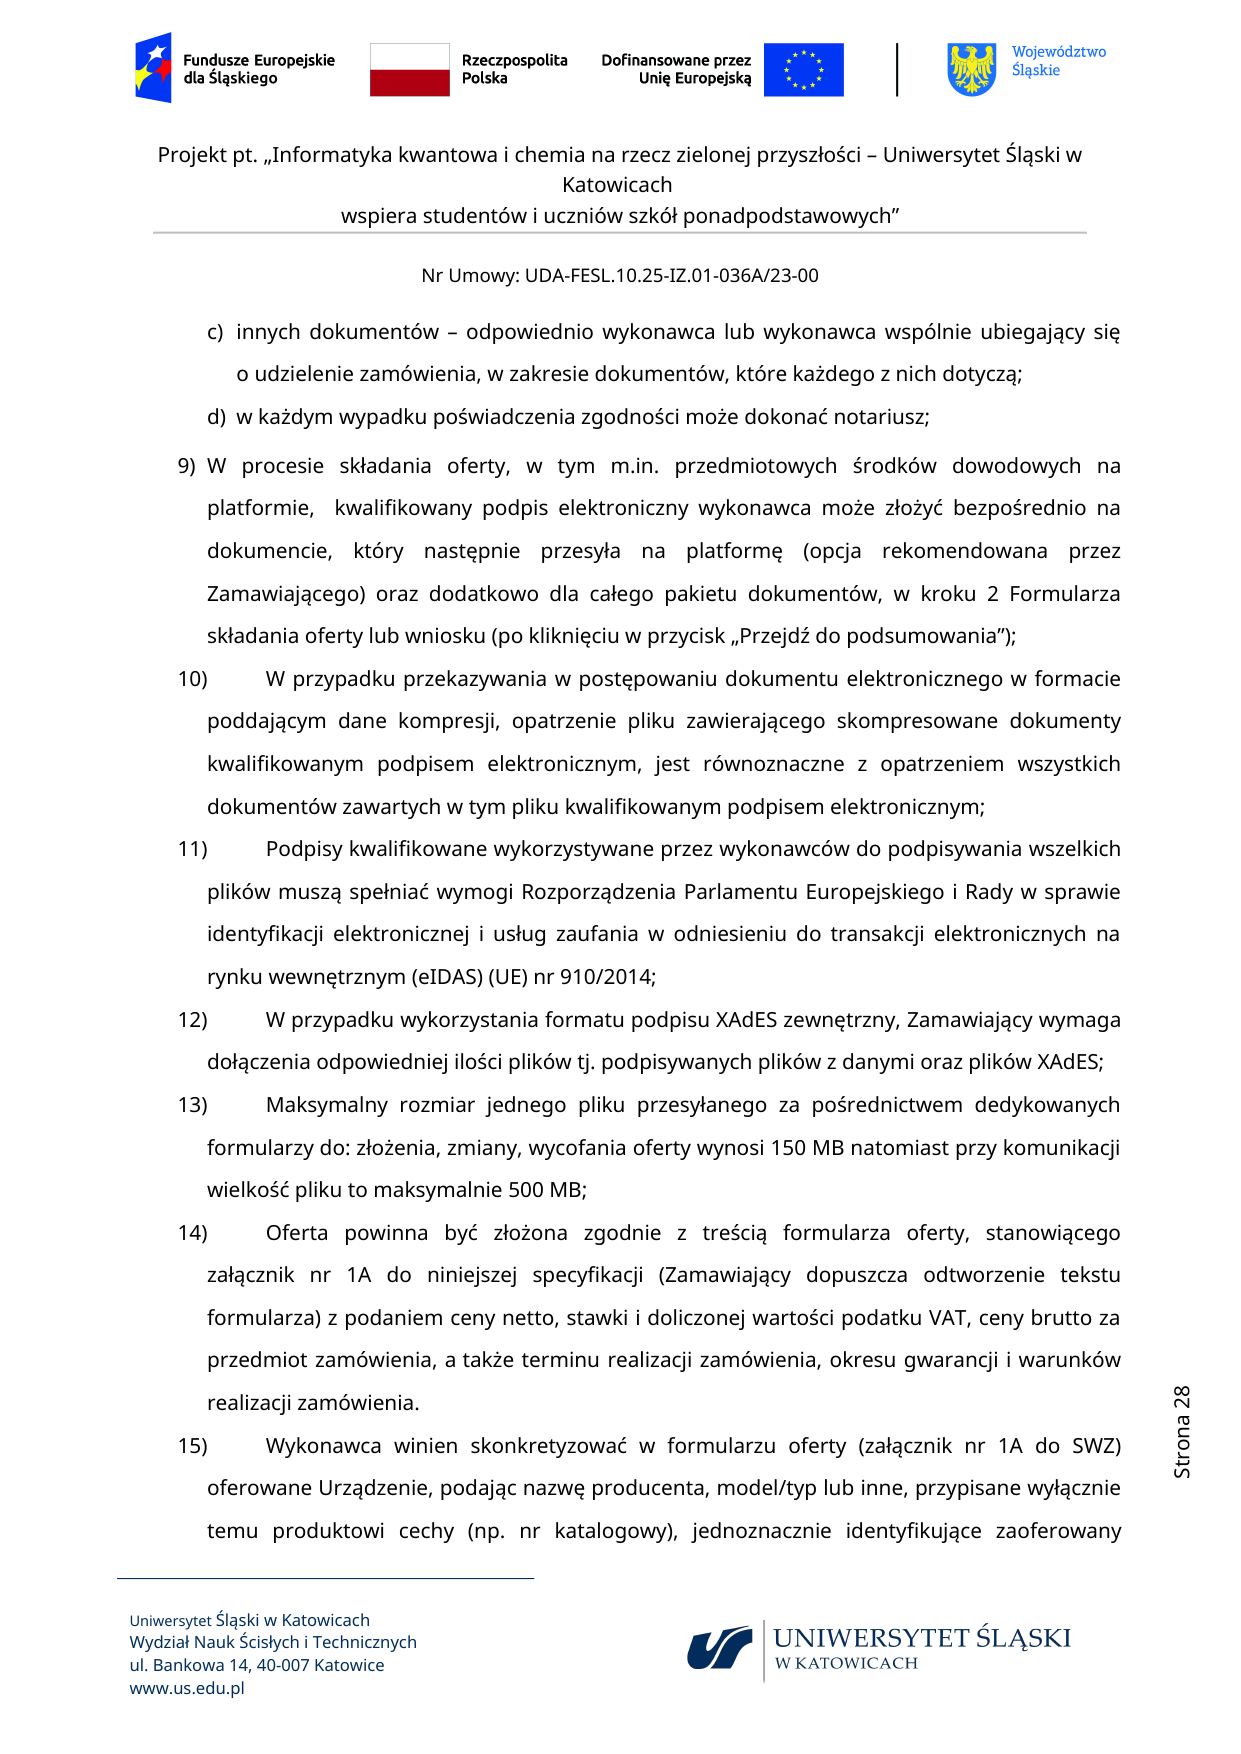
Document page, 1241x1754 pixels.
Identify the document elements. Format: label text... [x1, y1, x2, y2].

subtitle Podpisy kwalifikowane wykorzystywane przez wykonawców do podpisywania wszelkich plików muszą spełniać wymogi Rozporządzenia Parlamentu Europejskiego i Rady w sprawie identyfikacji elektronicznej i usług zaufania w odniesieniu do transakcji elektronicznych na rynku wewnętrznym (eIDAS) (UE) nr 910/2014; [177, 834, 1122, 991]
subtitle W przypadku wykorzystania formatu podpisu XAdES zewnętrzny, Zamawiający wymaga dołączenia odpowiedniej ilości plików tj. podpisywanych plików z danymi oraz plików XAdES; [177, 1005, 1122, 1076]
picture [685, 1620, 1071, 1683]
subtitle innych dokumentów – odpowiednio wykonawca lub wykonawca wspólnie ubiegający się o udzielenie zamówienia, w zakresie dokumentów, które każdego z nich dotyczą; [207, 317, 1122, 388]
subtitle W procesie składania oferty, w tym m.in. przedmiotowych środków dowodowych na platformie, kwalifikowany podpis elektroniczny wykonawca może złożyć bezpośrednio na dokumencie, który następnie przesyła na platformę (opcja rekomendowana przez Zamawiającego) oraz dodatkowo dla całego pakietu dokumentów, w kroku 2 Formularza składania oferty lub wniosku (po kliknięciu w przycisk „Przejdź do podsumowania”); [177, 451, 1122, 650]
picture [118, 14, 1123, 121]
subtitle W przypadku przekazywania w postępowaniu dokumentu elektronicznego w formacie poddającym dane kompresji, opatrzenie pliku zawierającego skompresowane dokumenty kwalifikowanym podpisem elektronicznym, jest równoznaczne z opatrzeniem wszystkich dokumentów zawartych w tym pliku kwalifikowanym podpisem elektronicznym; [177, 664, 1122, 820]
subtitle Maksymalny rozmiar jednego pliku przesyłanego za pośrednictwem dedykowanych formularzy do: złożenia, zmiany, wycofania oferty wynosi 150 MB natomiast przy komunikacji wielkość pliku to maksymalnie 500 MB; [177, 1090, 1122, 1204]
subtitle w każdym wypadku poświadczenia zgodności może dokonać notariusz; [207, 402, 1122, 431]
picture [0, 1568, 535, 1587]
subtitle Oferta powinna być złożona zgodnie z treścią formularza oferty, stanowiącego załącznik nr 1A do niniejszej specyfikacji (Zamawiający dopuszcza odtworzenie tekstu formularza) z podaniem ceny netto, stawki i doliczonej wartości podatku VAT, ceny brutto za przedmiot zamówienia, a także terminu realizacji zamówienia, okresu gwarancji i warunków realizacji zamówienia. [177, 1218, 1122, 1417]
